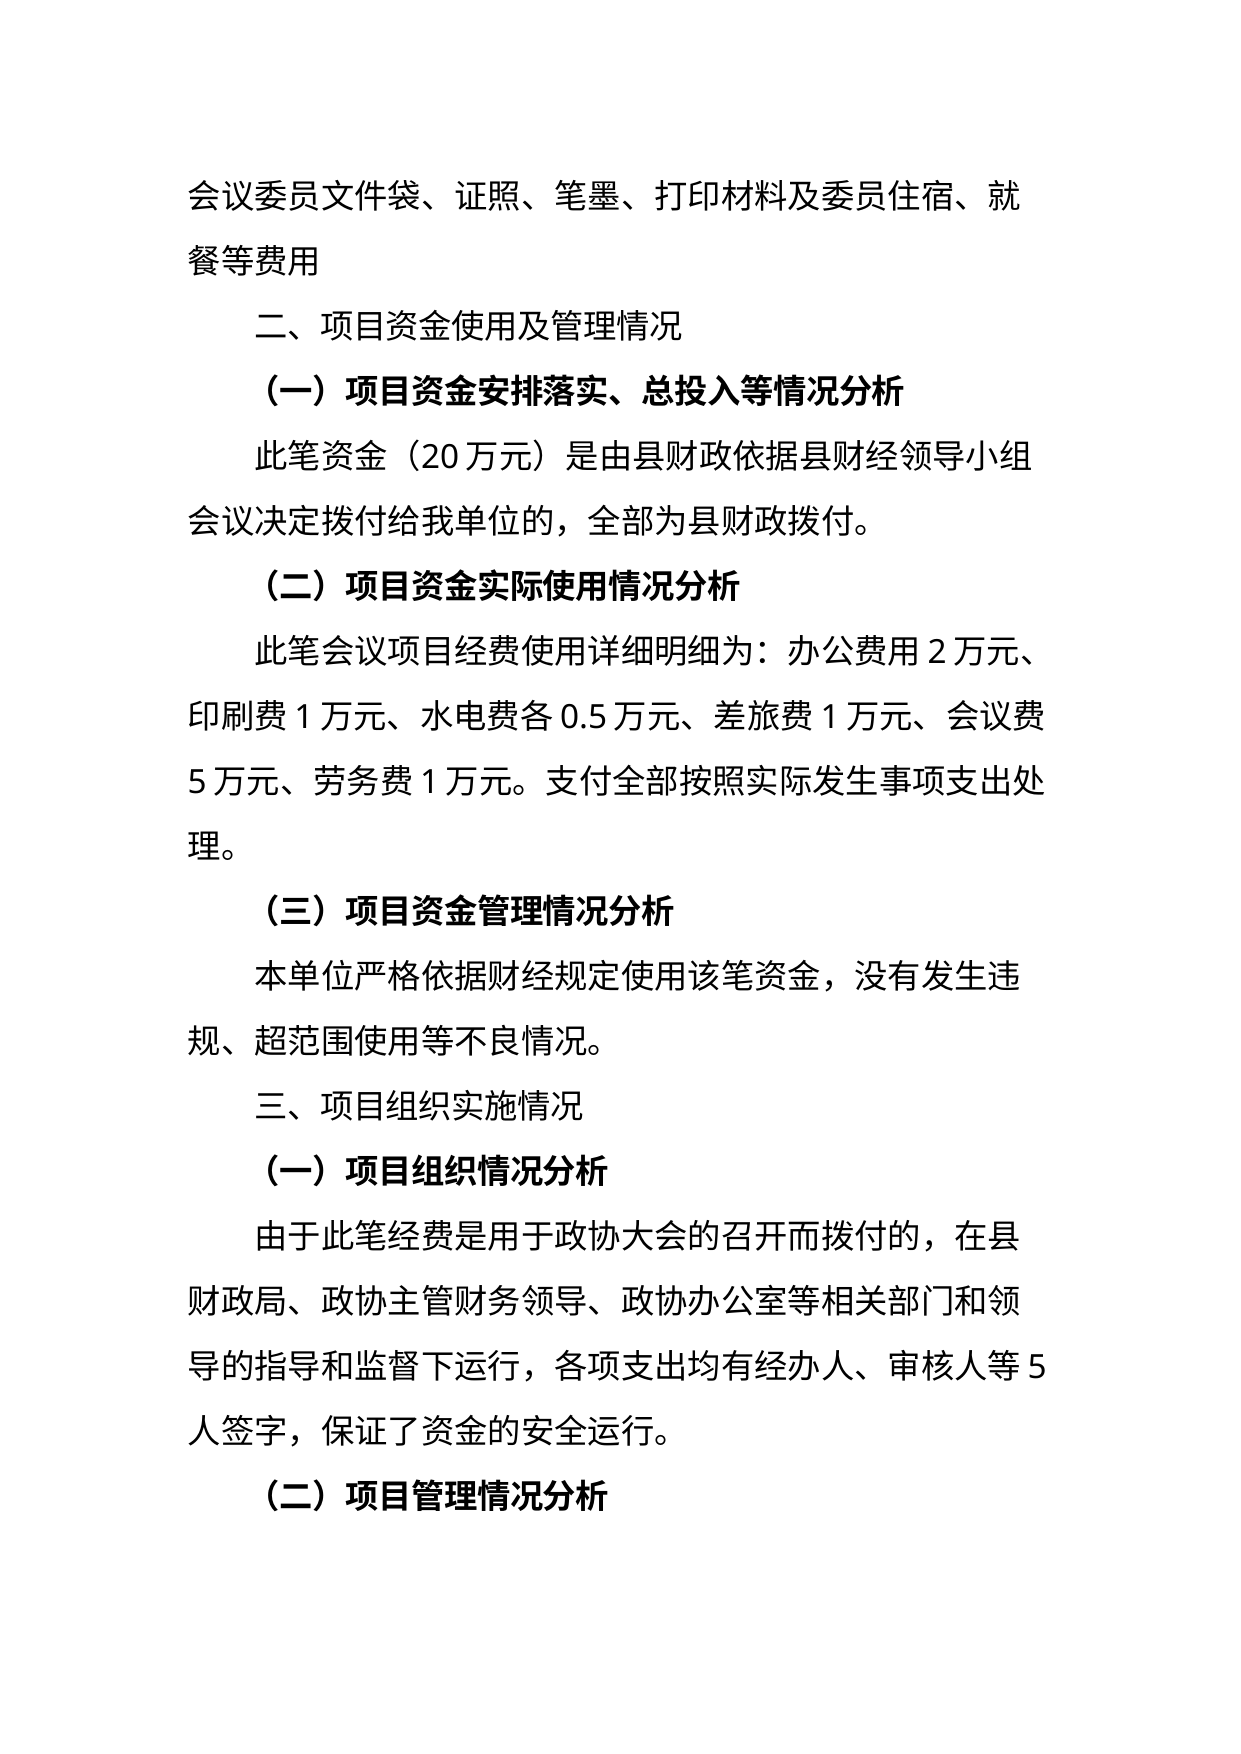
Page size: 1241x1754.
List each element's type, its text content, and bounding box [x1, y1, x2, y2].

text 此笔会议项目经费使用详细明细为：办公费用2万元、印刷费1万元、水电费各0.5万元、差旅费1万元、会议费5万元、劳务费1万元。支付全部按照实际发生事项支出处理。 [187, 617, 1053, 877]
text （二）项目管理情况分析 [187, 1462, 1053, 1527]
text 此笔资金（20万元）是由县财政依据县财经领导小组会议决定拨付给我单位的，全部为县财政拨付。 [187, 422, 1053, 552]
text （二）项目资金实际使用情况分析 [187, 552, 1053, 617]
text （一）项目资金安排落实、总投入等情况分析 [187, 357, 1053, 422]
text 二、项目资金使用及管理情况 [187, 292, 1053, 357]
text （一）项目组织情况分析 [187, 1137, 1053, 1202]
text 三、项目组织实施情况 [187, 1072, 1053, 1137]
text （三）项目资金管理情况分析 [187, 877, 1053, 942]
text 本单位严格依据财经规定使用该笔资金，没有发生违规、超范围使用等不良情况。 [187, 942, 1053, 1072]
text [187, 162, 1053, 292]
text 由于此笔经费是用于政协大会的召开而拨付的，在县财政局、政协主管财务领导、政协办公室等相关部门和领导的指导和监督下运行，各项支出均有经办人、审核人等5人签字，保证了资金的安全运行。 [187, 1202, 1053, 1462]
